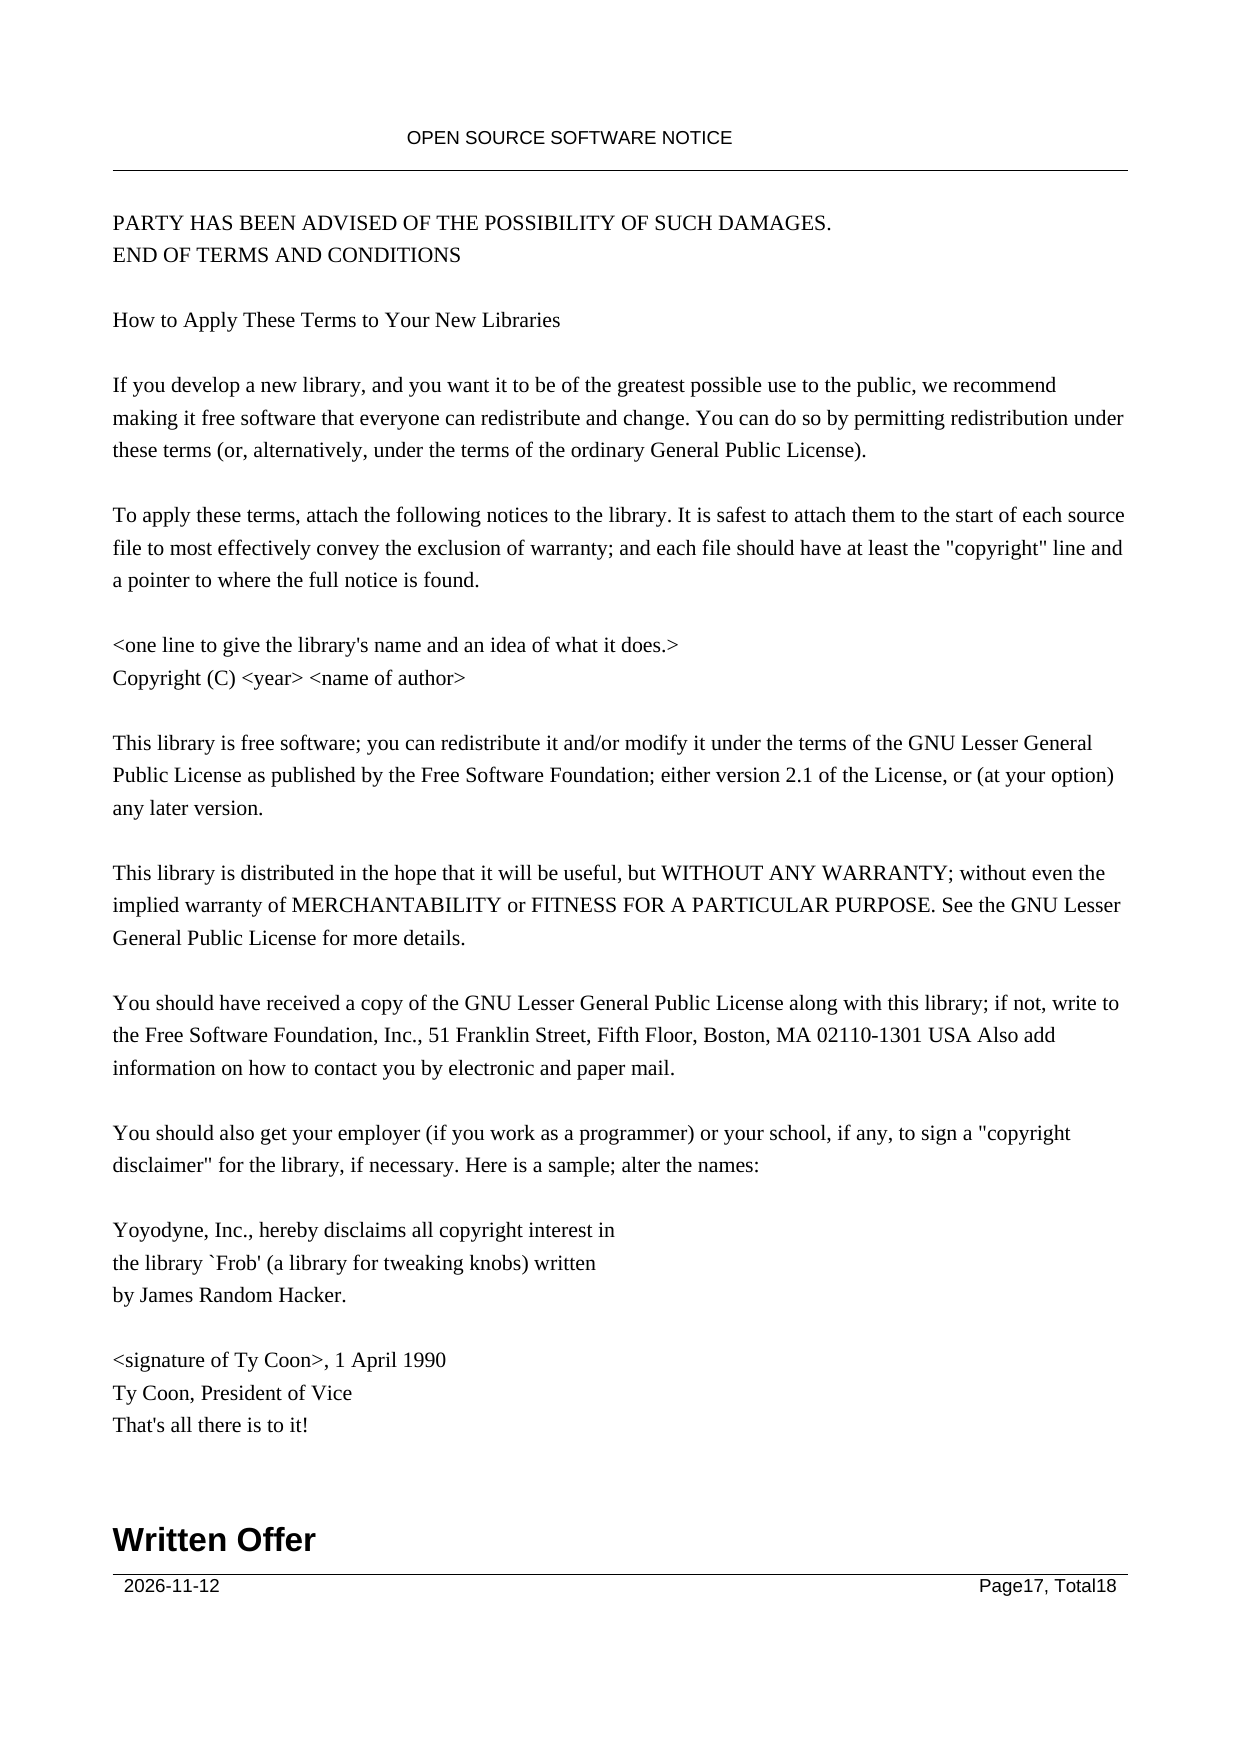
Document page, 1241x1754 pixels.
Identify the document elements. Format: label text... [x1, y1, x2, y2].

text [112, 206, 1128, 1506]
text Written Offer [112, 1506, 1128, 1571]
